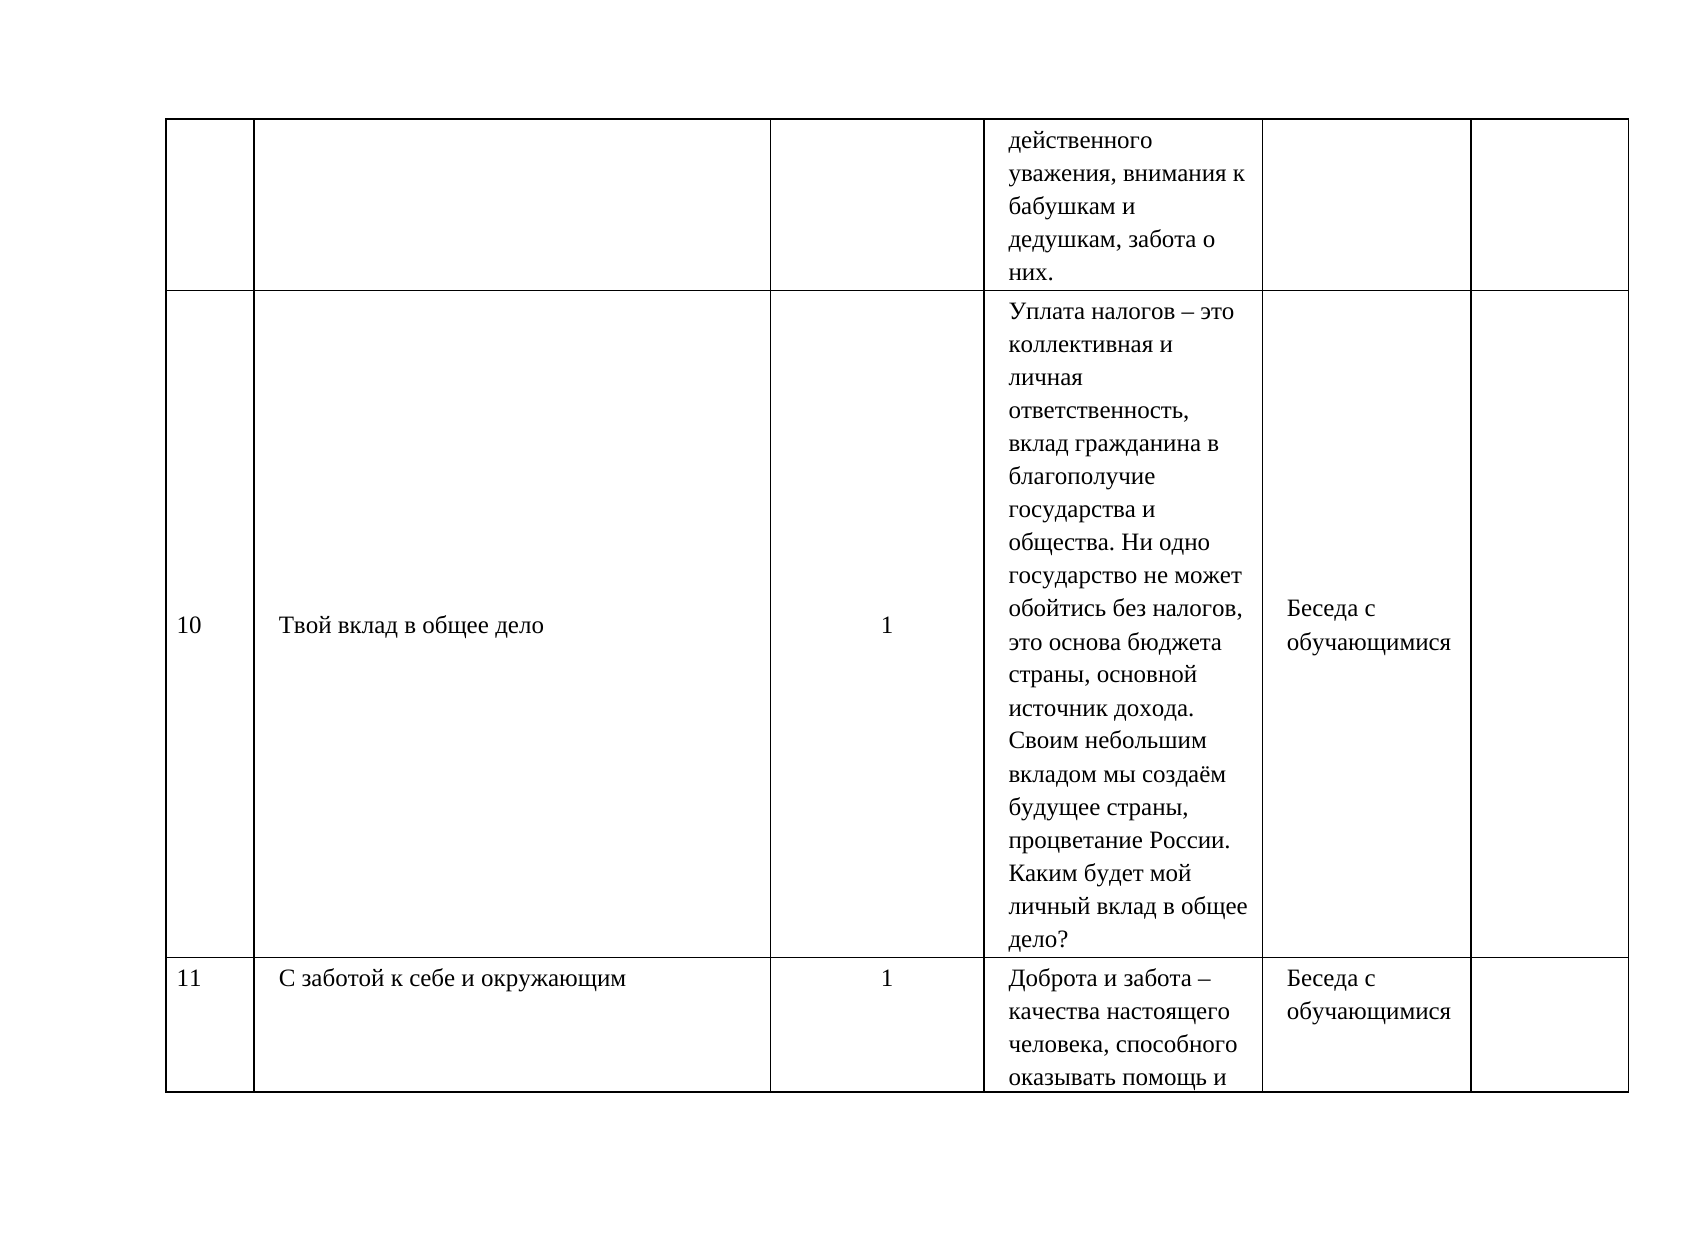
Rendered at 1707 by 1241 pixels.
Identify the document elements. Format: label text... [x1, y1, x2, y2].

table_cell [1263, 120, 1470, 289]
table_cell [985, 958, 1262, 1091]
table_cell 1 [771, 120, 983, 289]
table_cell 11 [167, 958, 253, 1091]
table_cell Твой вклад в общее дело [255, 291, 770, 956]
table_cell [1472, 120, 1628, 289]
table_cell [255, 120, 770, 289]
table_cell Беседа с обучающимися [1263, 291, 1470, 956]
table_cell Уплата налогов – это коллективная и личная ответственность, вклад гражданина в благополучие государства и общества. Ни одно государство не может обойтись без налогов, это основа бюджета страны, основной источник дохода. Своим небольшим вкладом мы создаём будущее страны, процветание России. Каким будет мой личный вклад в общее дело? [985, 291, 1262, 956]
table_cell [985, 120, 1262, 289]
table_cell 1 [771, 291, 983, 956]
table_cell [1472, 291, 1628, 956]
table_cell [1263, 958, 1470, 1091]
table_cell 10 [167, 291, 253, 956]
table_cell 1 [771, 958, 983, 1091]
table_cell 9 [167, 120, 253, 289]
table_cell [255, 958, 770, 1091]
table_cell [1472, 958, 1628, 1091]
